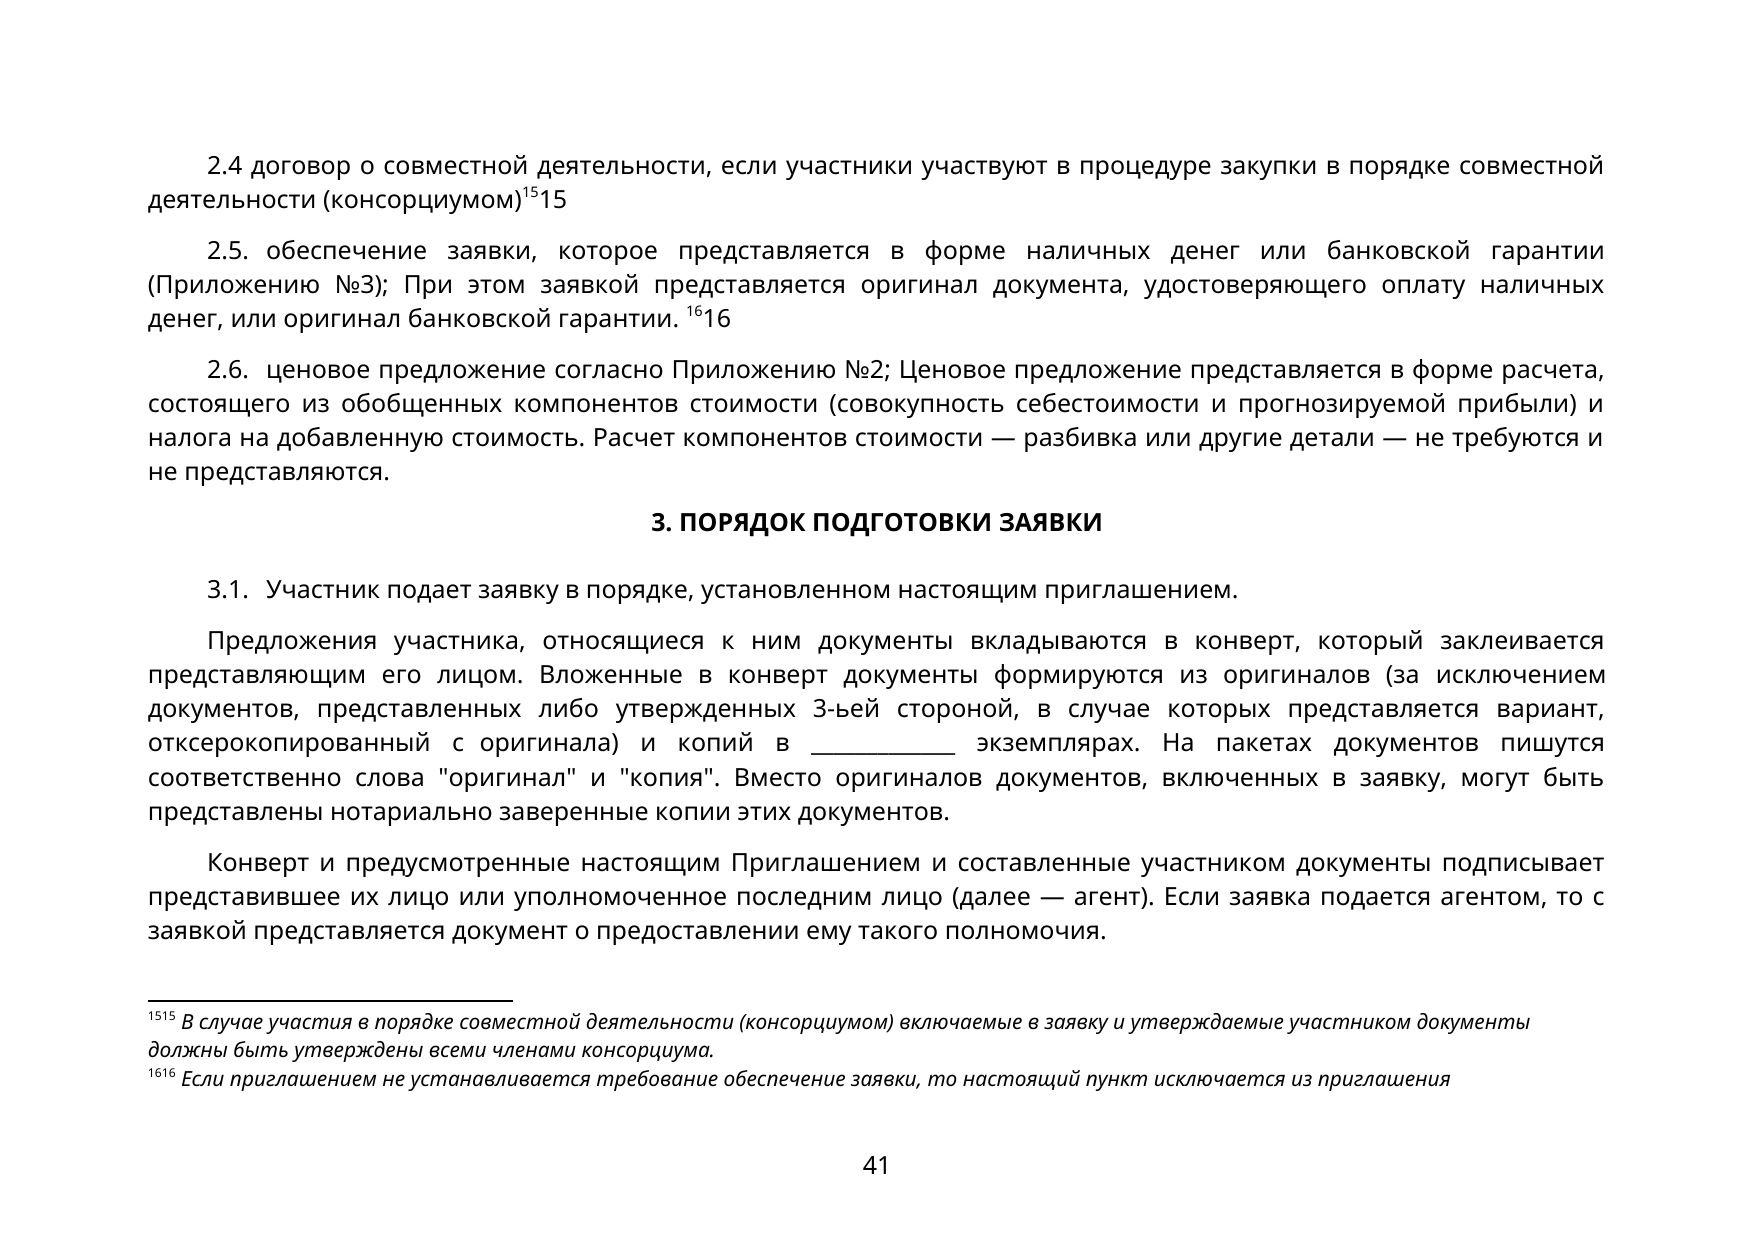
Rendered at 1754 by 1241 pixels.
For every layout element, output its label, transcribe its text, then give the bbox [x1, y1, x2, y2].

text Конверт и предусмотренные настоящим Приглашением и составленные участником документы подписывает представившее их лицо или уполномоченное последним лицо (далее — агент). Если заявка подается агентом, то с заявкой представляется документ о предоставлении ему такого полномочия. [148, 844, 1606, 946]
text Предложения участника, относящиеся к ним документы вкладываются в конверт, который заклеивается представляющим его лицом. Вложенные в конверт документы формируются из оригиналов (за исключением документов, представленных либо утвержденных 3-ьей стороной, в случае которых представляется вариант, отксерокопированный с оригинала) и копий в _____________ экземплярах. На пакетах документов пишутся соответственно слова "оригинал" и "копия". Вместо оригиналов документов, включенных в заявку, могут быть представлены нотариально заверенные копии этих документов. [148, 623, 1606, 827]
text 3. ПОРЯДОК ПОДГОТОВКИ ЗАЯВКИ [148, 504, 1606, 538]
text 3.1. Участник подает заявку в порядке, установленном настоящим приглашением. [148, 572, 1606, 606]
text 2.5. обеспечение заявки, которое представляется в форме наличных денег или банковской гарантии (Приложению №3); При этом заявкой представляется оригинал документа, удостоверяющего оплату наличных денег, или оригинал банковской гарантии. 16 [148, 232, 1606, 335]
text 2.4 договор о совместной деятельности, если участники участвуют в процедуре закупки в порядке совместной деятельности (консорциумом)15 [148, 148, 1606, 216]
text 2.6. ценовое предложение согласно Приложению №2; Ценовое предложение представляется в форме расчета, состоящего из обобщенных компонентов стоимости (совокупность себестоимости и прогнозируемой прибыли) и налога на добавленную стоимость. Расчет компонентов стоимости — разбивка или другие детали — не требуются и не представляются. [148, 351, 1606, 488]
